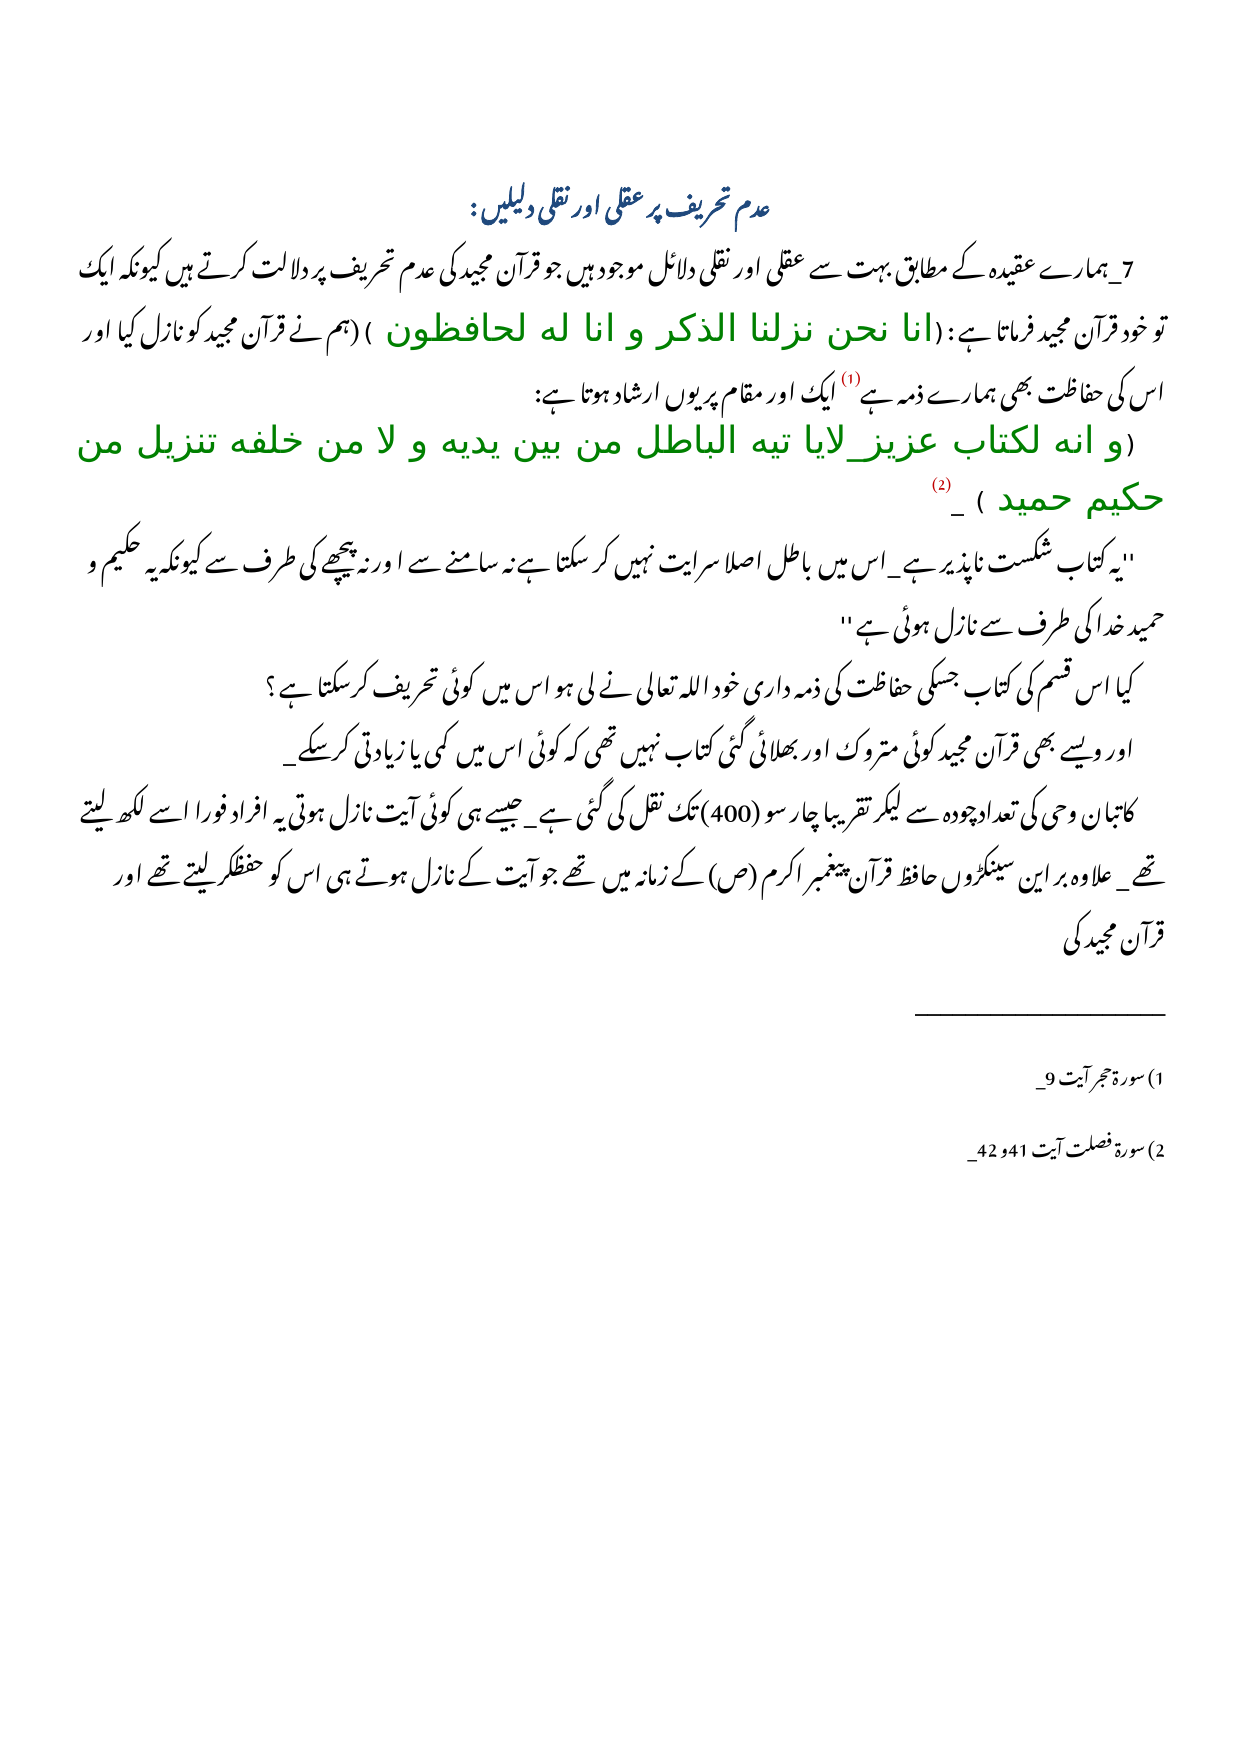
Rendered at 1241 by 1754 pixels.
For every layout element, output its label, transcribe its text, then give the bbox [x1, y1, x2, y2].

text (و انه لکتاب عزیز_لایا تیه الباطل من بین یدیه و لا من خلفه تنزیل من حکیم حمید ) _(2) [75, 419, 1165, 525]
subtitle عدم تحریف پر عقلی اور نقلی دلیلیں : [75, 106, 1165, 231]
text اور ویسے بھی قرآن مجید کوئی متروک اور بھلائی گئی کتاب نہیں تھی کہ کوئی اس میں کمی یا زیادتی کرسکے _ [75, 712, 1165, 775]
text 2) سورة فصلت آیت 41و 42_ [75, 1122, 1165, 1169]
text کاتبان وحی کی تعدادچودہ سے لیکر تقریبا چار سو (400) تک نقل کی گئی ہے _جیسے ہی کوئی آیت نازل ہوتی یہ افراد فورا اسے لکھ لیتے تھے _ علاوہ بر این سینکڑوں حافظ قرآن پیغمبر اکرم (ص) کے زمانہ میں تھے جو آیت کے نازل ہوتے ہی اس کو حفظکر لیتے تھے اور قرآن مجید کی ____________________ [75, 775, 1165, 1025]
text ''یہ کتاب شکست ناپذیر ہے _اس میں باطل اصلا سرایت نہیں کر سکتا ہے نہ سامنے سے ا ور نہ پیچھے کی طرف سے کیونکہ یہ حکیم و حمید خدا کی طرف سے نازل ہوئی ہے '' [75, 525, 1165, 650]
text کیا اس قسم کی کتاب جسکی حفاظت کی ذمہ داری خود اللہ تعالی نے لی ہو اس میں کوئی تحریف کرسکتا ہے ؟ [75, 650, 1165, 712]
text 7_ہمارے عقیدہ کے مطابق بہت سے عقلی اور نقلی دلائل موجود ہیں جو قرآن مجید کی عدم تحریف پر دلالت کرتے ہیں کیونکہ ایک تو خود قرآن مجید فرماتا ہے : (انا نحن نزلنا الذکر و انا له لحافظون ) (ہم نے قرآن مجید کو نازل کیا اور اس کی حفاظت بھی ہمارے ذمہ ہے(1) ایک اور مقام پریوں ارشاد ہوتا ہے: [75, 231, 1165, 419]
text 1) سور ةحجر آیت 9_ [75, 1050, 1165, 1097]
